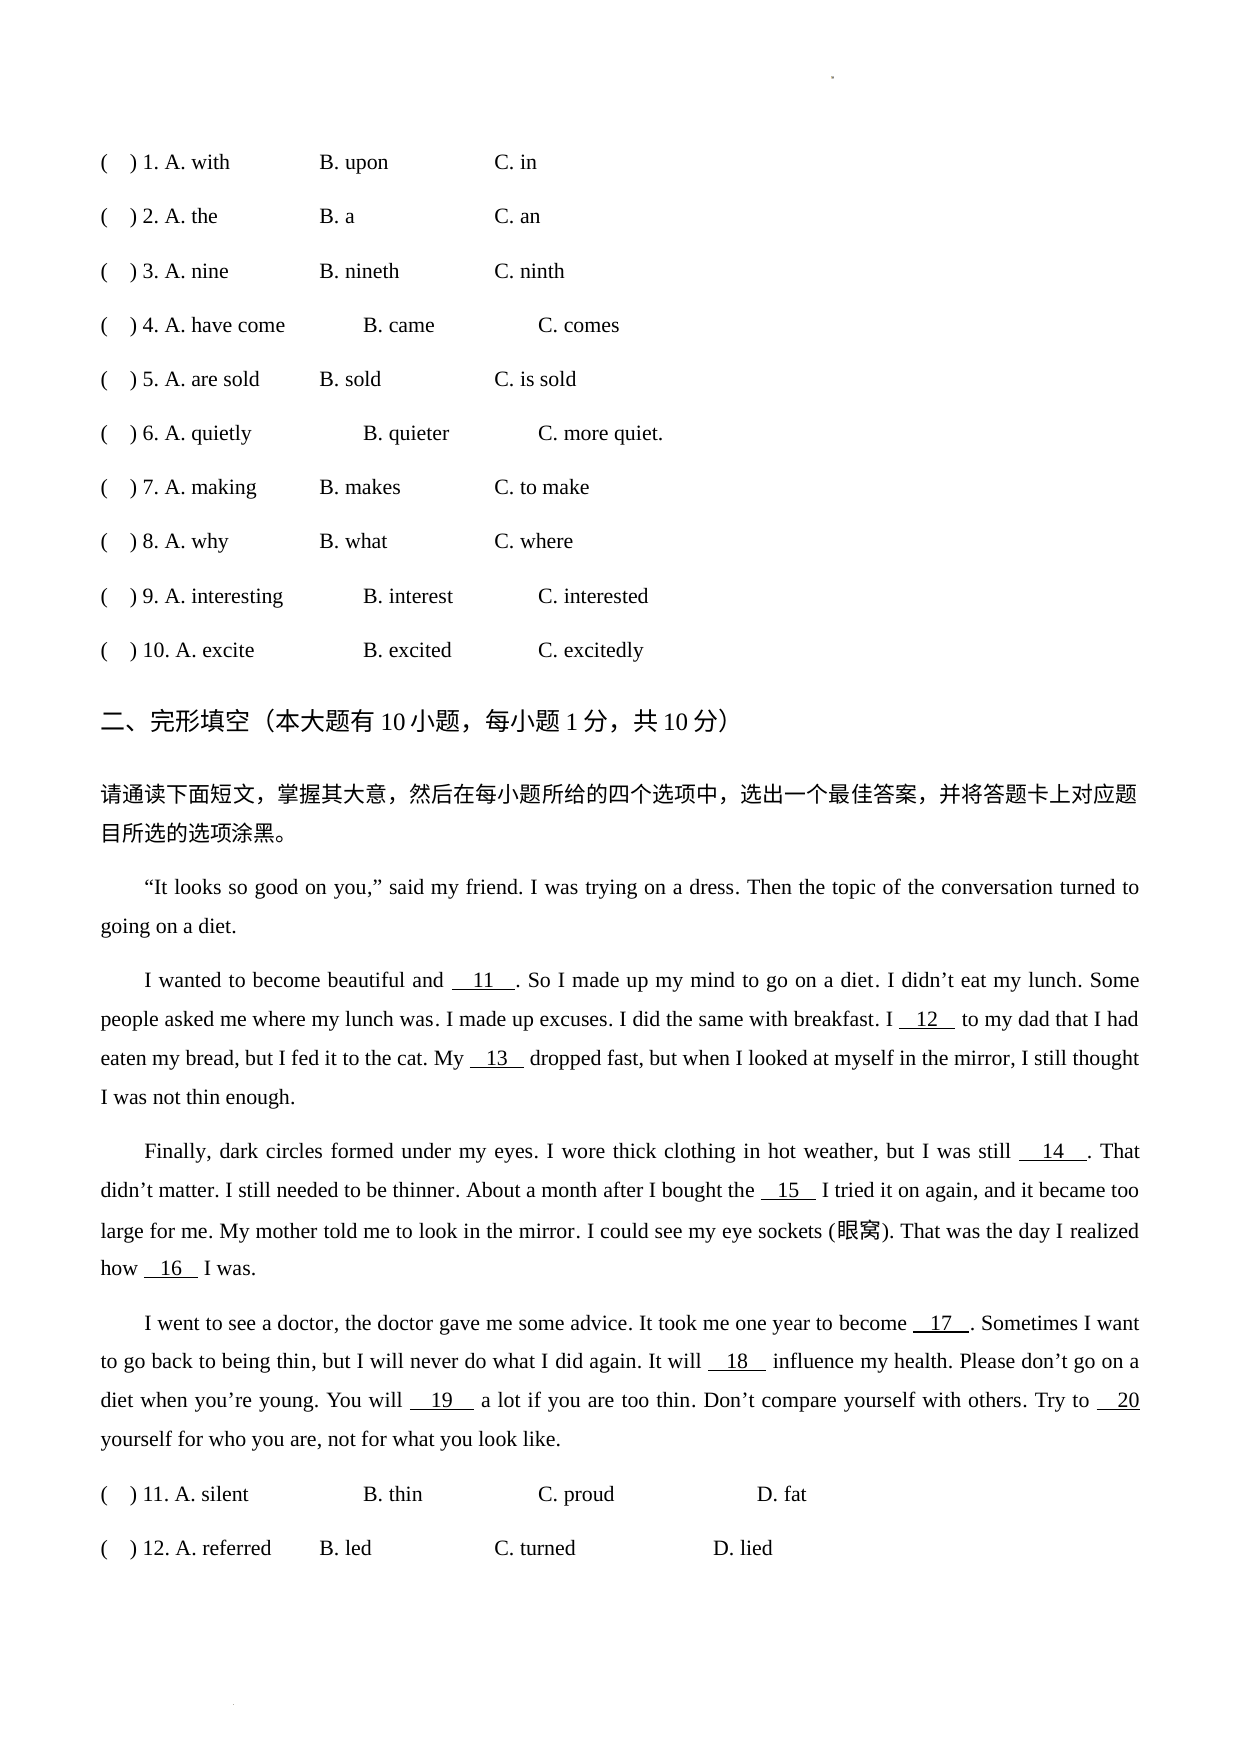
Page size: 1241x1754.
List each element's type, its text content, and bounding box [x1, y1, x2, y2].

text ( ) 3. A. nine B. nineth C. ninth [100, 254, 1140, 287]
text “It looks so good on you,” said my friend. I was trying on a dress. Then the topic of the conversation turned to going on a diet. [100, 871, 1140, 942]
text Finally, dark circles formed under my eyes. I wore thick clothing in hot weather, but I was still 14 . That didn’t matter. I still needed to be thinner. About a month after I bought the 15 I tried it on again, and it became too large for me. My mother told me to look in the mirror. I could see my eye sockets (眼窝). That was the day I realized how 16 I was. [100, 1135, 1140, 1284]
text ( ) 7. A. making B. makes C. to make [100, 471, 1140, 503]
text ( ) 5. A. are sold B. sold C. is sold [100, 362, 1140, 395]
text ( ) 12. A. referred B. led C. turned D. lied [100, 1531, 1140, 1563]
text I wanted to become beautiful and 11 . So I made up my mind to go on a diet. I didn’t eat my lunch. Some people asked me where my lunch was. I made up excuses. I did the same with breakfast. I 12 to my dad that I had eaten my bread, but I fed it to the cat. My 13 dropped fast, but when I looked at myself in the mirror, I still thought I was not thin enough. [100, 964, 1140, 1113]
text ( ) 2. A. the B. a C. an [100, 200, 1140, 232]
text ( ) 10. A. excite B. excited C. excitedly [100, 633, 1140, 666]
text ( ) 8. A. why B. what C. where [100, 525, 1140, 557]
text 请通读下面短文，掌握其大意，然后在每小题所给的四个选项中，选出一个最佳答案，并将答题卡上对应题目所选的选项涂黑。 [100, 776, 1140, 848]
text ( ) 4. A. have come B. came C. comes [100, 308, 1140, 341]
text ( ) 11. A. silent B. thin C. proud D. fat [100, 1477, 1140, 1509]
text ( ) 9. A. interesting B. interest C. interested [100, 579, 1140, 612]
text ( ) 6. A. quietly B. quieter C. more quiet. [100, 417, 1140, 449]
text 二、完形填空（本大题有10小题，每小题1分，共10分） [100, 687, 1140, 752]
text I went to see a doctor, the doctor gave me some advice. It took me one year to become 17 . Sometimes I want to go back to being thin, but I will never do what I did again. It will 18 influence my health. Please don’t go on a diet when you’re young. You will 19 a lot if you are too thin. Don’t compare yourself with others. Try to 20 yourself for who you are, not for what you look like. [100, 1306, 1140, 1455]
text ( ) 1. A. with B. upon C. in [100, 146, 1140, 178]
